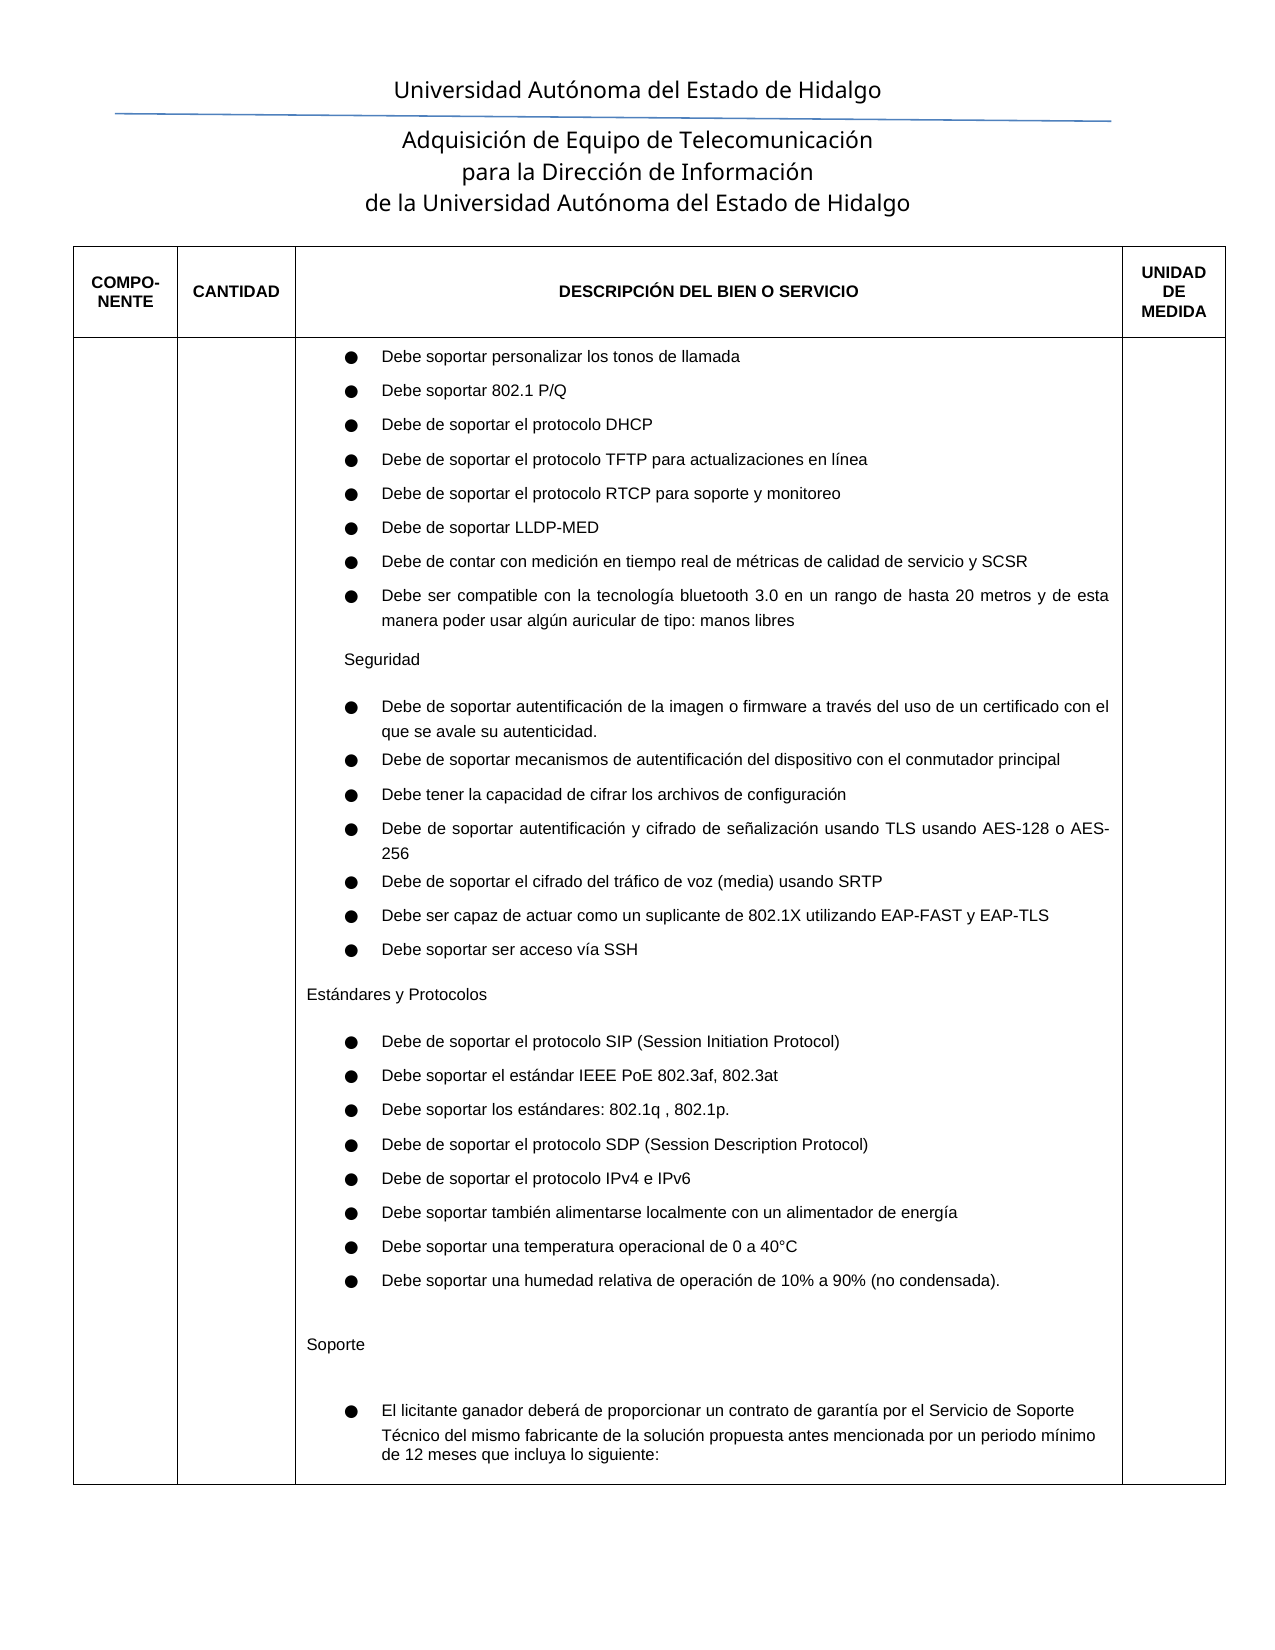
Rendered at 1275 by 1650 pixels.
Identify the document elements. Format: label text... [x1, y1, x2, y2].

table_cell [1123, 338, 1225, 1483]
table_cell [296, 338, 1122, 1483]
table_cell 5 [178, 338, 295, 1483]
table_header DESCRIPCIÓN DEL BIEN O SERVICIO [296, 247, 1122, 337]
table_cell 4 [74, 338, 177, 1483]
table_header UNIDAD DE MEDIDA [1123, 247, 1225, 337]
table_header CANTIDAD [178, 247, 295, 337]
table_header COMPO-NENTE [74, 247, 177, 337]
